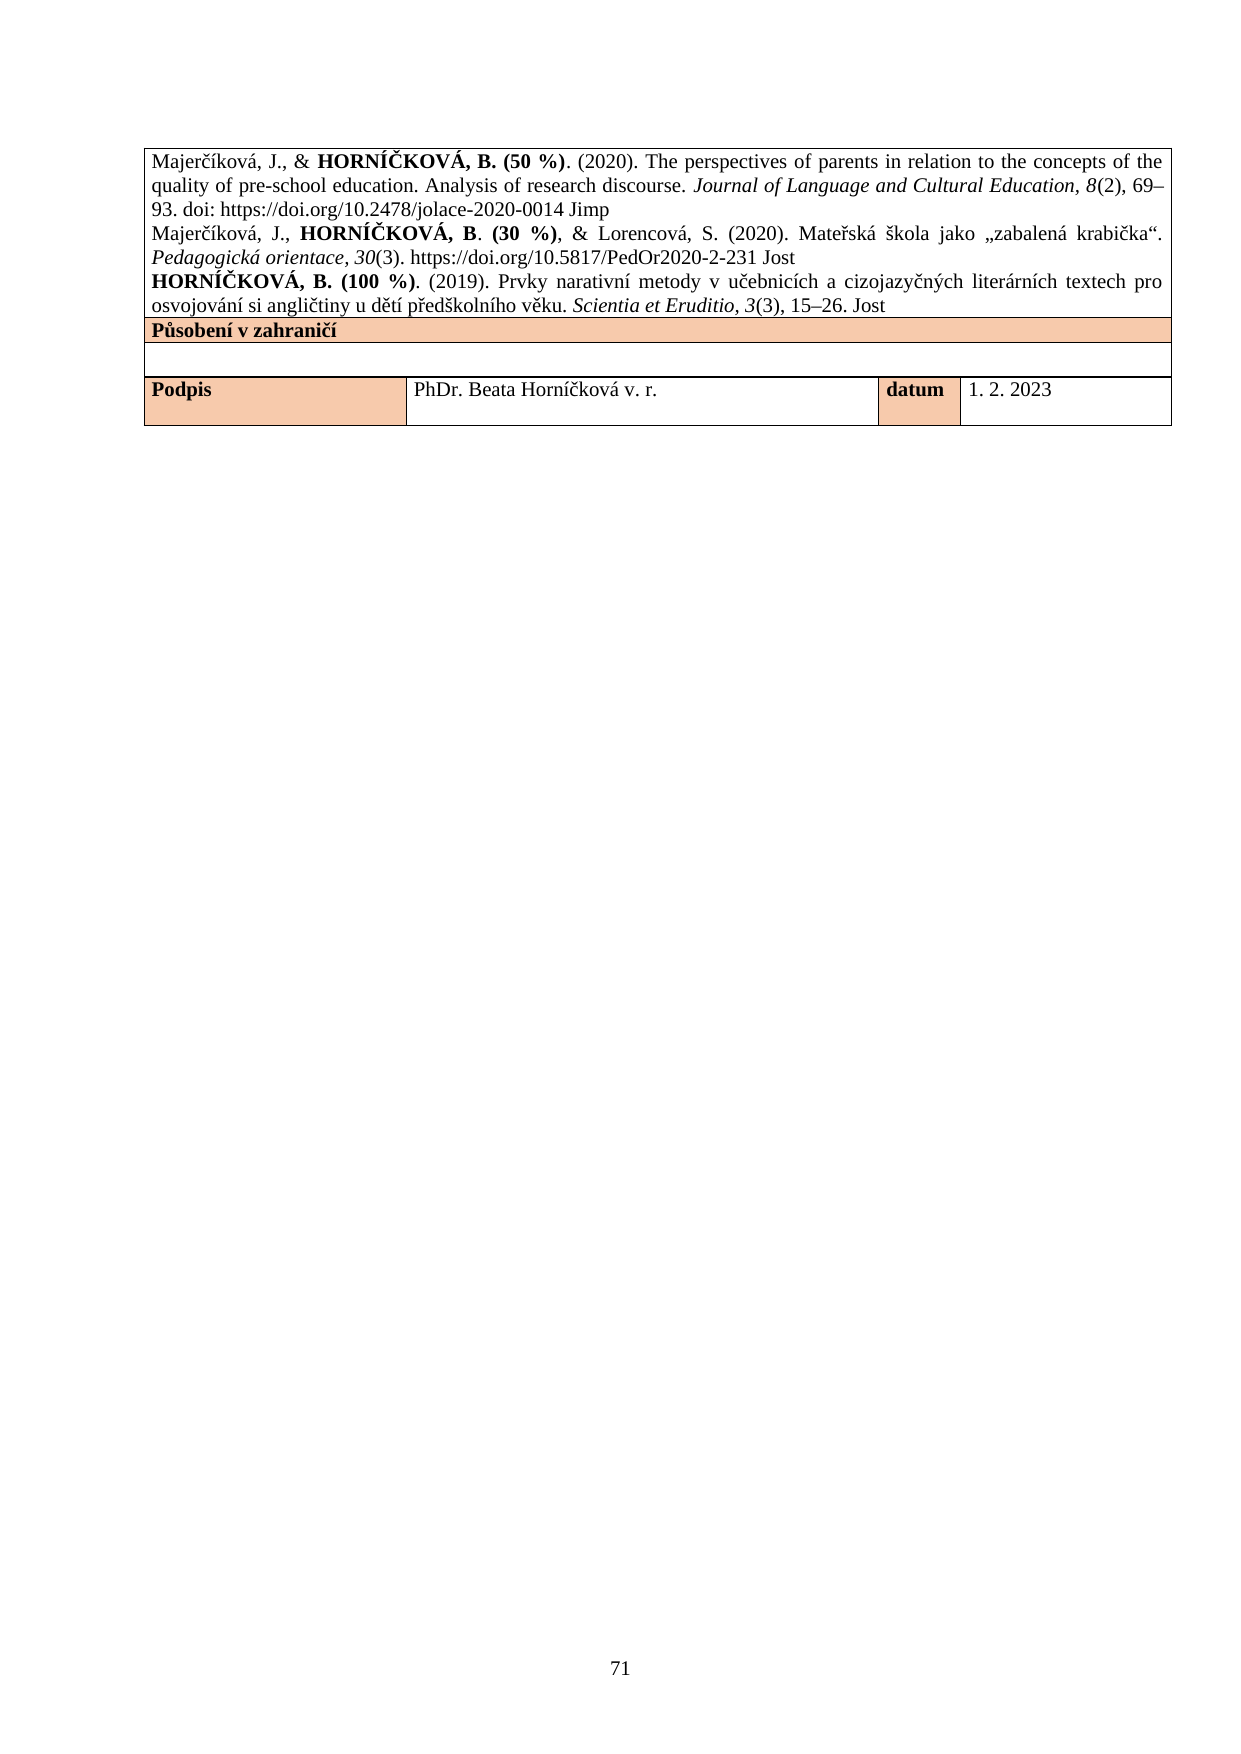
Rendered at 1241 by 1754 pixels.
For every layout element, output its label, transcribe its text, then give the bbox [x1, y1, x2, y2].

table_cell Působení v zahraničí [145, 318, 1171, 342]
table_cell datum [879, 378, 960, 425]
table_cell PhDr. Beata Horníčková v. r. [407, 378, 878, 425]
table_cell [145, 149, 1171, 317]
table_cell [145, 343, 1171, 376]
table_cell Podpis [145, 378, 406, 425]
table_cell 1. 2. 2023 [961, 378, 1171, 425]
